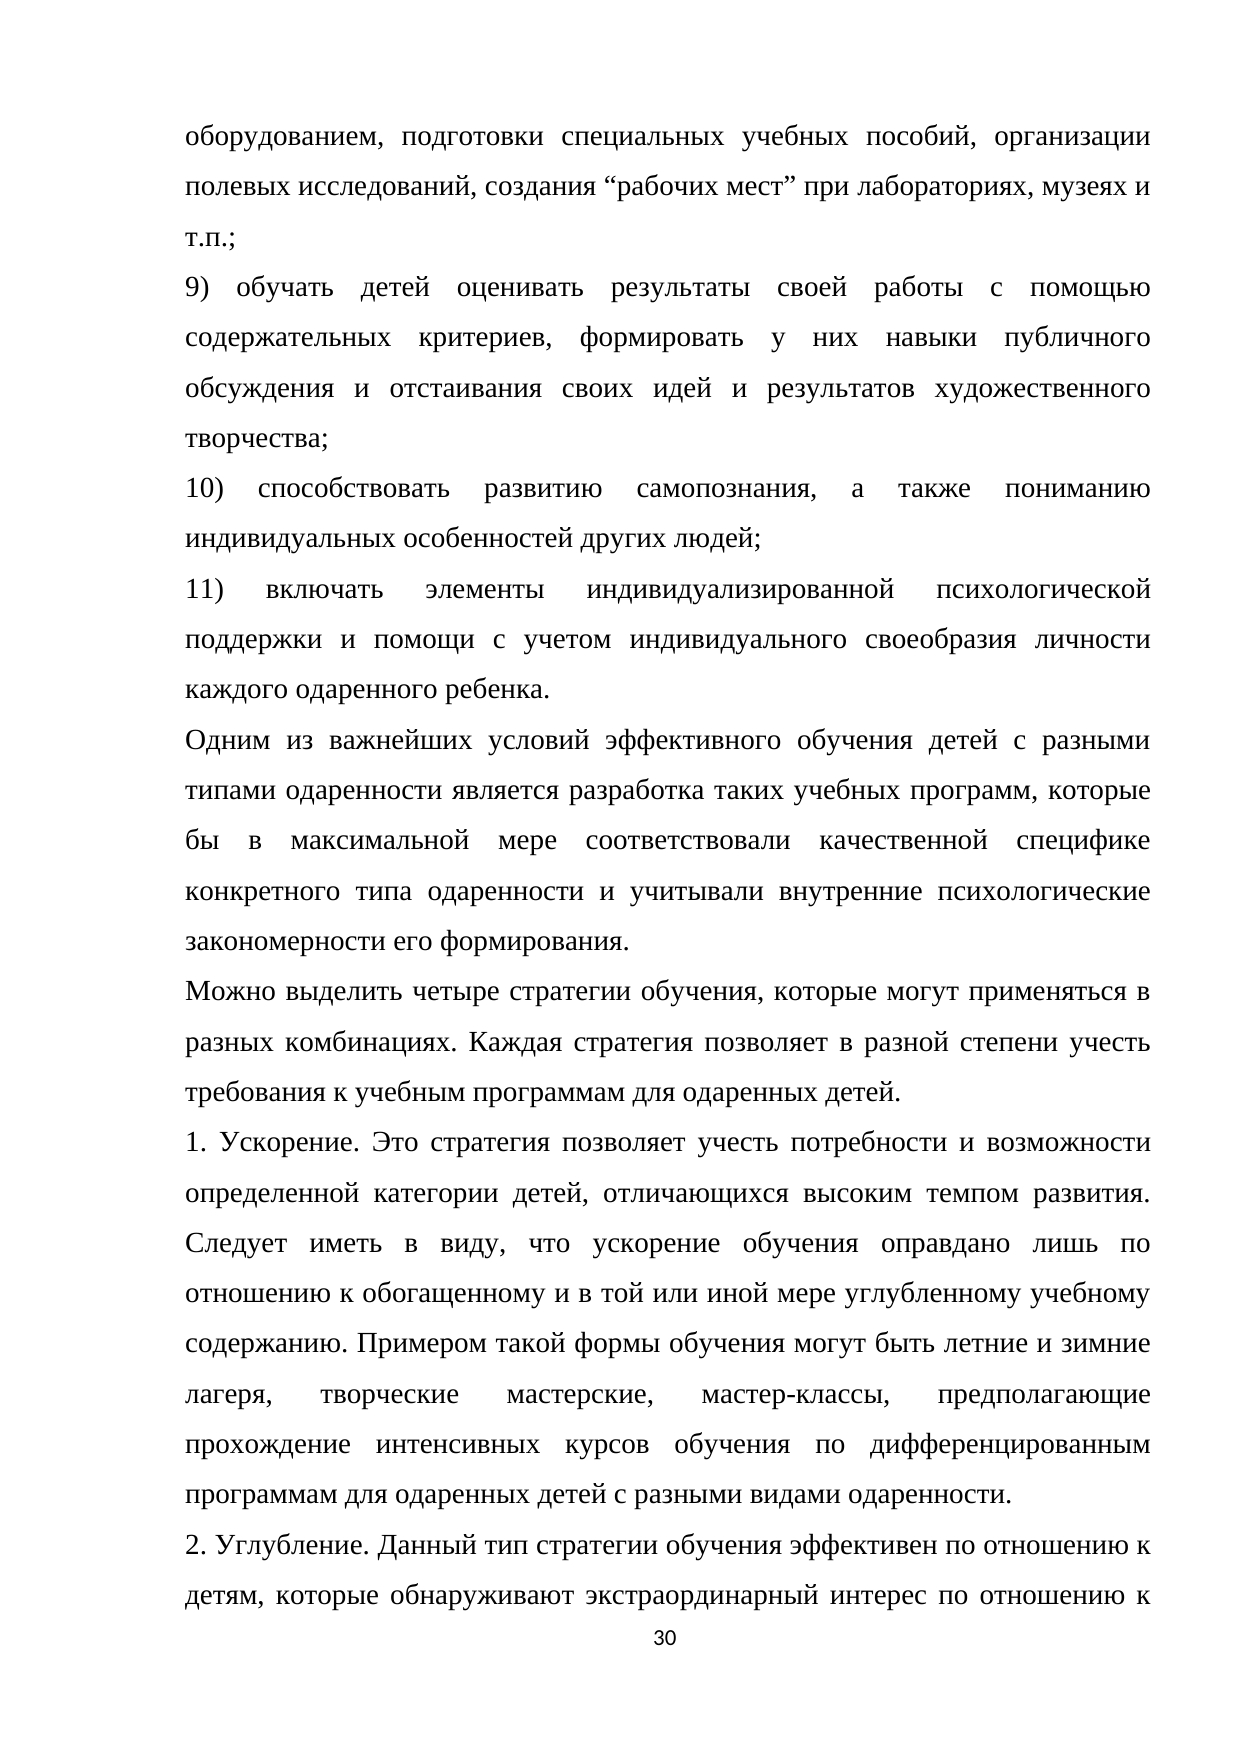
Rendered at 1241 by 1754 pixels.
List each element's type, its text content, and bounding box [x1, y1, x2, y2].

text 10) способствовать развитию самопознания, а также пониманию индивидуальных особенностей других людей; [185, 470, 1152, 554]
text 1. Ускорение. Это стратегия позволяет учесть потребности и возможности определенной категории детей, отличающихся высоким темпом развития. Следует иметь в виду, что ускорение обучения оправдано лишь по отношению к обогащенному и в той или иной мере углубленному учебному содержанию. Примером такой формы обучения могут быть летние и зимние лагеря, творческие мастерские, мастер-классы, предполагающие прохождение интенсивных курсов обучения по дифференцированным программам для одаренных детей с разными видами одаренности. [185, 1124, 1152, 1510]
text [185, 118, 1152, 252]
text Можно выделить четыре стратегии обучения, которые могут применяться в разных комбинациях. Каждая стратегия позволяет в разной степени учесть требования к учебным программам для одаренных детей. [185, 973, 1152, 1108]
text 11) включать элементы индивидуализированной психологической поддержки и помощи с учетом индивидуального своеобразия личности каждого одаренного ребенка. [185, 571, 1152, 705]
text 9) обучать детей оценивать результаты своей работы с помощью содержательных критериев, формировать у них навыки публичного обсуждения и отстаивания своих идей и результатов художественного творчества; [185, 269, 1152, 453]
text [185, 1527, 1152, 1611]
text Одним из важнейших условий эффективного обучения детей с разными типами одаренности является разработка таких учебных программ, которые бы в максимальной мере соответствовали качественной специфике конкретного типа одаренности и учитывали внутренние психологические закономерности его формирования. [185, 722, 1152, 957]
